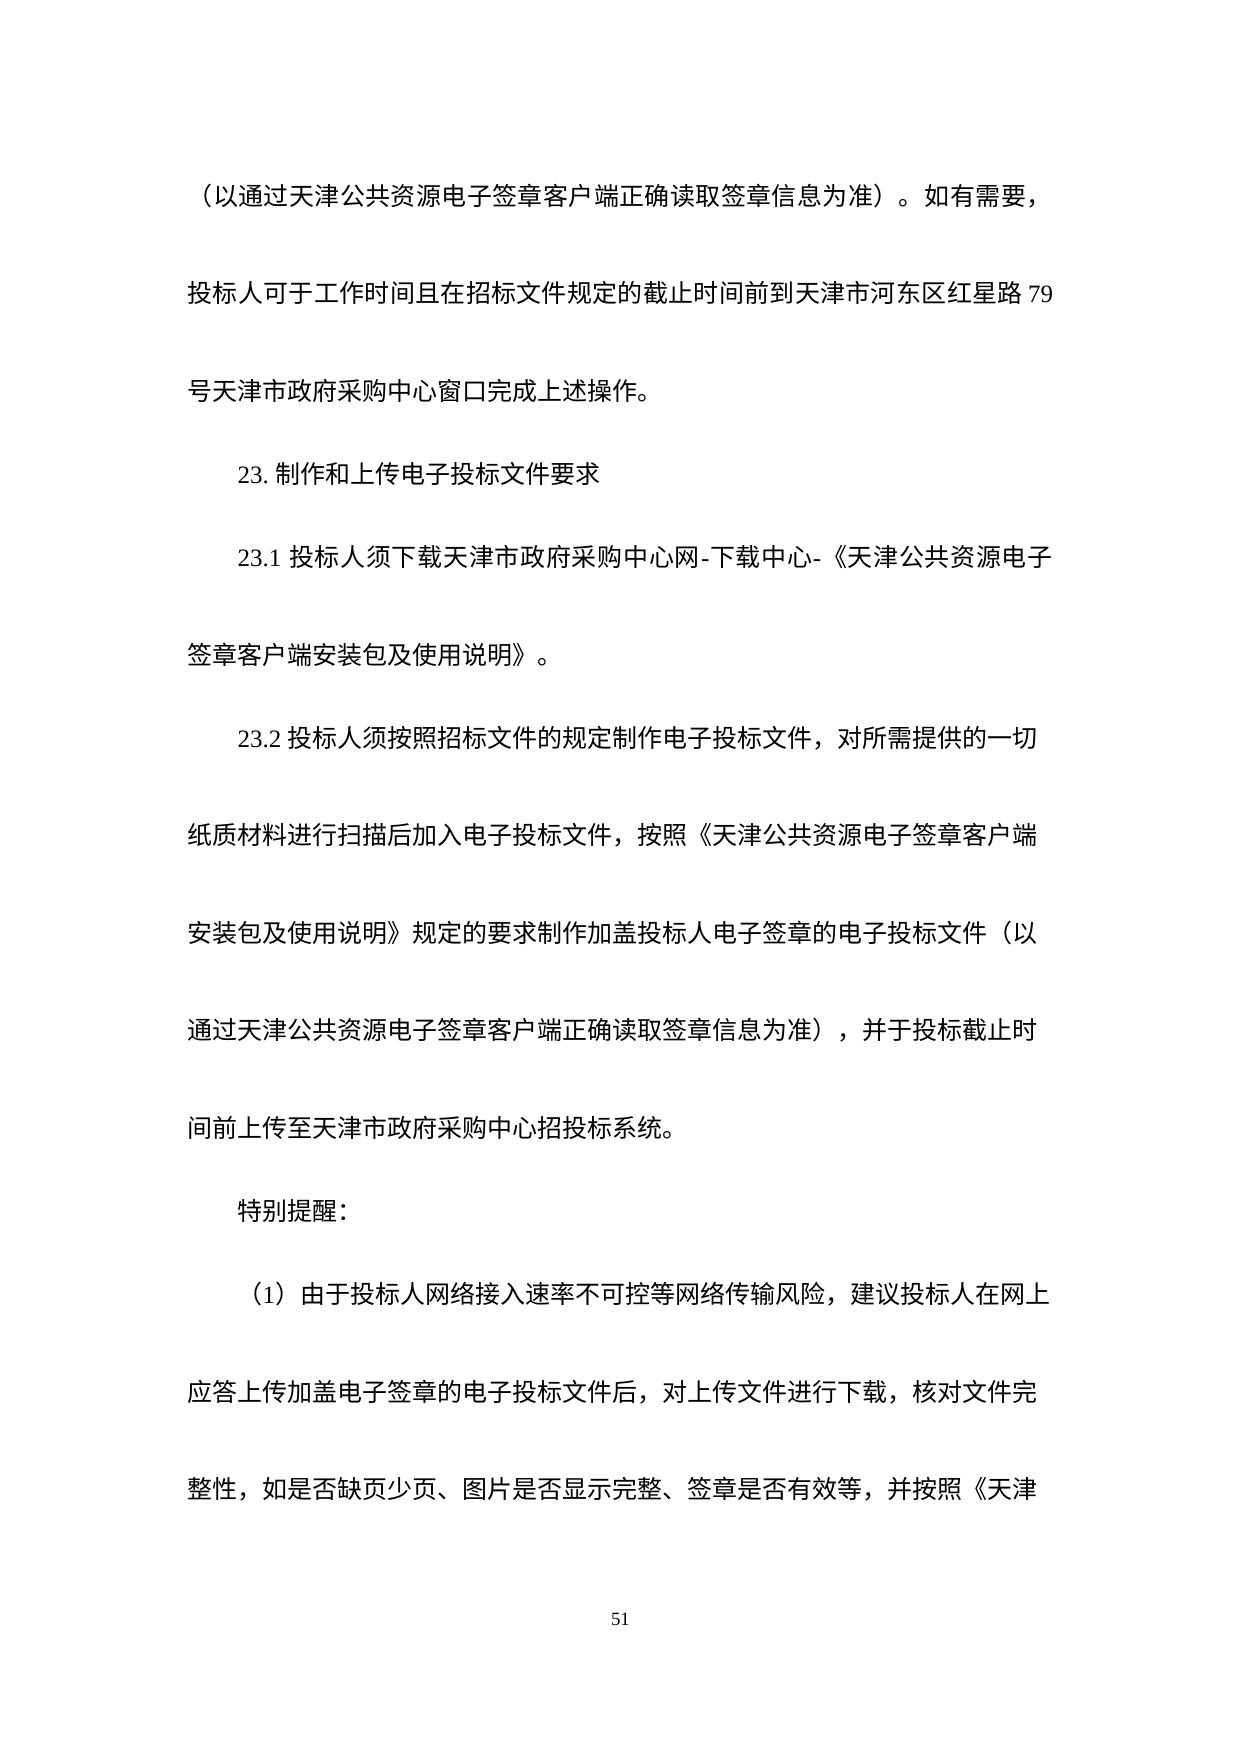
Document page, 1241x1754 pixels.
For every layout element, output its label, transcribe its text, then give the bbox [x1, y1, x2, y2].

text 23.1 投标人须下载天津市政府采购中心网-下载中心-《天津公共资源电子签章客户端安装包及使用说明》。 [187, 523, 1053, 686]
text 23. 制作和上传电子投标文件要求 [187, 440, 1053, 505]
text 23.2 投标人须按照招标文件的规定制作电子投标文件，对所需提供的一切纸质材料进行扫描后加入电子投标文件，按照《天津公共资源电子签章客户端安装包及使用说明》规定的要求制作加盖投标人电子签章的电子投标文件（以通过天津公共资源电子签章客户端正确读取签章信息为准），并于投标截止时间前上传至天津市政府采购中心招投标系统。 [187, 704, 1053, 1159]
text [187, 162, 1053, 422]
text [187, 1260, 1053, 1520]
text 特别提醒： [187, 1177, 1053, 1242]
